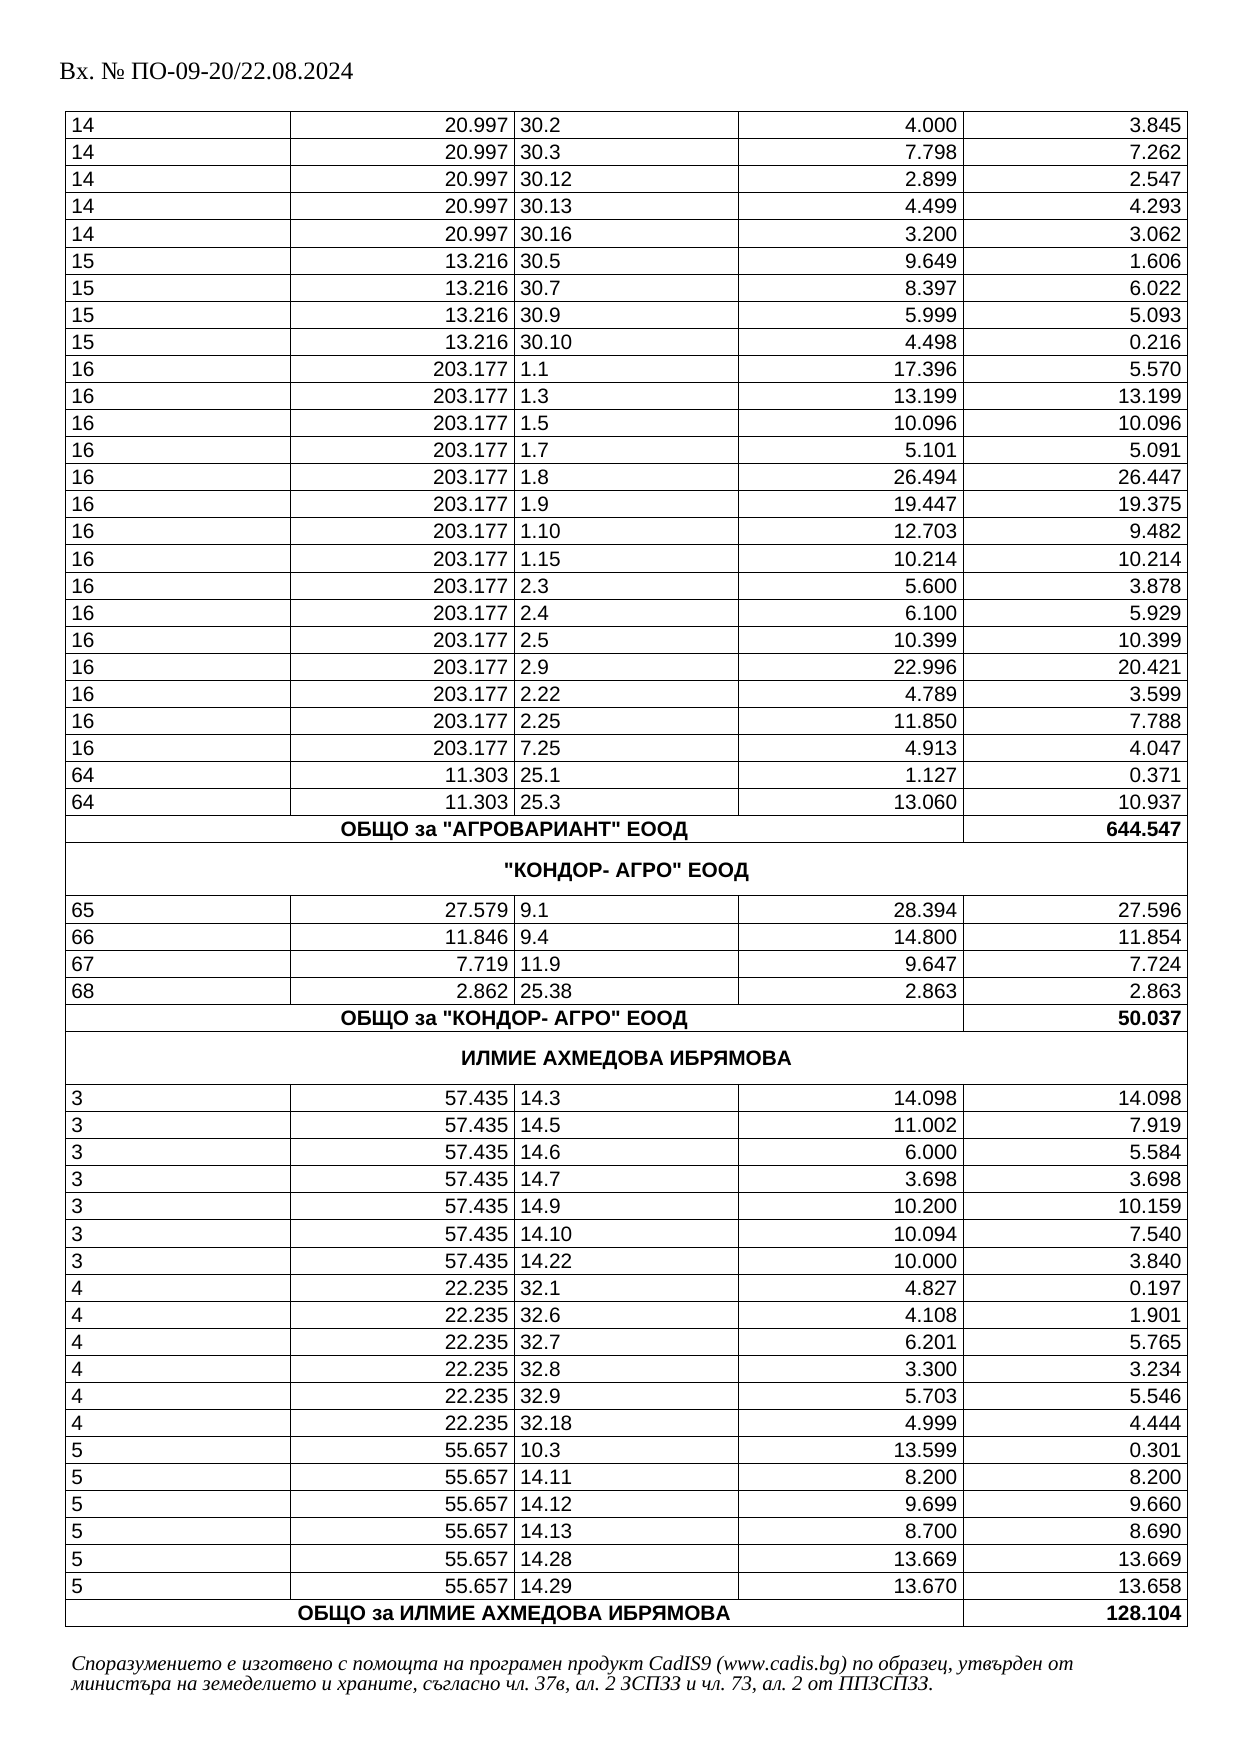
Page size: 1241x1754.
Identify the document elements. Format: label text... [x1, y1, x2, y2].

table_cell 7.540 [964, 1220, 1187, 1246]
table_cell 14.3 [515, 1085, 738, 1111]
table_cell 5.584 [964, 1139, 1187, 1165]
table_cell 14 [66, 139, 290, 165]
table_cell 30.13 [515, 193, 738, 219]
table_cell 14.5 [515, 1112, 738, 1138]
table_cell 9.699 [739, 1491, 963, 1517]
table_cell 3.698 [964, 1166, 1187, 1192]
table_cell 15 [66, 248, 290, 273]
table_cell 27.579 [291, 896, 514, 922]
table_cell 22.235 [291, 1329, 514, 1355]
table_cell 5 [66, 1437, 290, 1463]
table_cell "КОНДОР- АГРО" ЕООД [66, 843, 1187, 895]
table_cell 16 [66, 518, 290, 544]
table_cell 644.547 [964, 816, 1187, 842]
table_cell 13.670 [739, 1573, 963, 1598]
table_cell 5 [66, 1545, 290, 1571]
table_cell 2.863 [739, 978, 963, 1004]
table_cell 11.846 [291, 924, 514, 949]
table_cell 5.101 [739, 437, 963, 463]
table_cell 10.3 [515, 1437, 738, 1463]
table_cell 5.091 [964, 437, 1187, 463]
table_cell ОБЩО за "АГРОВАРИАНТ" ЕООД [66, 816, 963, 842]
table_cell 13.199 [739, 383, 963, 409]
table_cell 20.997 [291, 220, 514, 246]
table_cell 10.399 [964, 627, 1187, 653]
table_cell 2.3 [515, 573, 738, 598]
table_cell 14.10 [515, 1220, 738, 1246]
table_cell 1.9 [515, 491, 738, 517]
table_cell 2.862 [291, 978, 514, 1004]
table_cell 16 [66, 600, 290, 626]
table_cell 50.037 [964, 1005, 1187, 1031]
table_cell 203.177 [291, 735, 514, 761]
table_cell 3 [66, 1085, 290, 1111]
table_cell 32.18 [515, 1410, 738, 1436]
table_cell 14.11 [515, 1464, 738, 1490]
table_cell 11.9 [515, 951, 738, 977]
table_cell 4.827 [739, 1275, 963, 1301]
table_cell 3 [66, 1112, 290, 1138]
table_cell 22.996 [739, 654, 963, 680]
table_cell 3.840 [964, 1248, 1187, 1273]
table_cell 4 [66, 1302, 290, 1328]
table_cell 14 [66, 193, 290, 219]
table_cell 0.301 [964, 1437, 1187, 1463]
table_cell 1.15 [515, 545, 738, 571]
table_cell 4.913 [739, 735, 963, 761]
table_cell 66 [66, 924, 290, 949]
table_cell 1.8 [515, 464, 738, 490]
table_cell 10.937 [964, 789, 1187, 815]
table_cell 3.200 [739, 220, 963, 246]
table_cell 57.435 [291, 1248, 514, 1273]
table_cell 13.216 [291, 248, 514, 273]
table_cell 3 [66, 1166, 290, 1192]
table_cell 55.657 [291, 1491, 514, 1517]
table_cell 16 [66, 356, 290, 382]
table_cell 4.999 [739, 1410, 963, 1436]
table_cell 8.397 [739, 275, 963, 301]
table_cell 16 [66, 708, 290, 734]
table_cell 10.214 [739, 545, 963, 571]
table_cell 30.10 [515, 329, 738, 355]
table_cell 3.878 [964, 573, 1187, 598]
table_cell 10.159 [964, 1193, 1187, 1219]
table_cell 55.657 [291, 1573, 514, 1598]
table_cell 11.850 [739, 708, 963, 734]
table_cell 14.28 [515, 1545, 738, 1571]
table_cell 17.396 [739, 356, 963, 382]
table_cell 203.177 [291, 681, 514, 707]
table_cell 14.9 [515, 1193, 738, 1219]
table_cell 2.9 [515, 654, 738, 680]
table_cell 203.177 [291, 573, 514, 598]
table_cell 68 [66, 978, 290, 1004]
table_cell 14.7 [515, 1166, 738, 1192]
table_cell 14.12 [515, 1491, 738, 1517]
table_cell 5 [66, 1491, 290, 1517]
table_cell 6.022 [964, 275, 1187, 301]
table_cell 7.919 [964, 1112, 1187, 1138]
table_cell 7.262 [964, 139, 1187, 165]
table_cell 14.29 [515, 1573, 738, 1598]
table_cell 16 [66, 437, 290, 463]
table_cell 3.300 [739, 1356, 963, 1382]
table_cell 10.000 [739, 1248, 963, 1273]
table_cell 203.177 [291, 654, 514, 680]
table_cell 2.4 [515, 600, 738, 626]
table_cell 16 [66, 573, 290, 598]
table_cell 13.669 [739, 1545, 963, 1571]
table_cell 30.7 [515, 275, 738, 301]
table_cell 3.845 [964, 112, 1187, 138]
table_cell 8.200 [964, 1464, 1187, 1490]
table_cell 20.997 [291, 193, 514, 219]
table_cell 57.435 [291, 1193, 514, 1219]
table_cell 32.1 [515, 1275, 738, 1301]
table_cell 7.788 [964, 708, 1187, 734]
table_cell 203.177 [291, 437, 514, 463]
table_cell 203.177 [291, 518, 514, 544]
table_cell 16 [66, 383, 290, 409]
table_cell 7.25 [515, 735, 738, 761]
table_cell 13.060 [739, 789, 963, 815]
table_cell 4.000 [739, 112, 963, 138]
table_cell 13.216 [291, 329, 514, 355]
table_cell 4.499 [739, 193, 963, 219]
table_cell 19.375 [964, 491, 1187, 517]
table_cell 14 [66, 220, 290, 246]
table_cell 0.371 [964, 762, 1187, 788]
table_cell 14 [66, 112, 290, 138]
table_cell 1.1 [515, 356, 738, 382]
table_cell 12.703 [739, 518, 963, 544]
table_cell 30.2 [515, 112, 738, 138]
table_cell 5.093 [964, 302, 1187, 328]
table_cell 15 [66, 302, 290, 328]
table_cell 1.606 [964, 248, 1187, 273]
table_cell 3 [66, 1220, 290, 1246]
table_cell 27.596 [964, 896, 1187, 922]
table_cell 13.658 [964, 1573, 1187, 1598]
table_cell 11.002 [739, 1112, 963, 1138]
table_cell 28.394 [739, 896, 963, 922]
table_cell 4 [66, 1356, 290, 1382]
table_cell 10.094 [739, 1220, 963, 1246]
table_cell 14.6 [515, 1139, 738, 1165]
table_cell 10.214 [964, 545, 1187, 571]
table_cell 9.482 [964, 518, 1187, 544]
table_cell 5.546 [964, 1383, 1187, 1409]
table_cell 25.38 [515, 978, 738, 1004]
table_cell 2.547 [964, 166, 1187, 192]
table_cell 32.8 [515, 1356, 738, 1382]
table_cell 14.098 [964, 1085, 1187, 1111]
table_cell 0.216 [964, 329, 1187, 355]
table_cell 7.798 [739, 139, 963, 165]
table_cell 16 [66, 681, 290, 707]
table_cell 9.649 [739, 248, 963, 273]
table_cell 55.657 [291, 1518, 514, 1544]
table_cell 32.7 [515, 1329, 738, 1355]
table_cell 14.22 [515, 1248, 738, 1273]
table_cell ОБЩО за ИЛМИЕ АХМЕДОВА ИБРЯМОВА [66, 1600, 963, 1626]
table_cell 6.000 [739, 1139, 963, 1165]
table_cell 26.447 [964, 464, 1187, 490]
table_cell 1.901 [964, 1302, 1187, 1328]
table_cell 3.698 [739, 1166, 963, 1192]
table_cell 3.599 [964, 681, 1187, 707]
table_cell 26.494 [739, 464, 963, 490]
table_cell 4.047 [964, 735, 1187, 761]
table_cell 203.177 [291, 410, 514, 436]
table_cell 20.997 [291, 139, 514, 165]
table_cell 4.498 [739, 329, 963, 355]
table_cell 203.177 [291, 491, 514, 517]
table_cell ИЛМИЕ АХМЕДОВА ИБРЯМОВА [66, 1032, 1187, 1084]
table_cell 10.096 [964, 410, 1187, 436]
table_cell 1.3 [515, 383, 738, 409]
table_cell 203.177 [291, 356, 514, 382]
table_cell 1.10 [515, 518, 738, 544]
table_cell 13.669 [964, 1545, 1187, 1571]
table_cell 30.16 [515, 220, 738, 246]
table_cell 203.177 [291, 464, 514, 490]
table_cell 67 [66, 951, 290, 977]
table_cell 5 [66, 1464, 290, 1490]
table_cell 22.235 [291, 1275, 514, 1301]
table_cell 16 [66, 491, 290, 517]
table_cell 25.1 [515, 762, 738, 788]
table_cell 16 [66, 410, 290, 436]
table_cell 10.200 [739, 1193, 963, 1219]
table_cell 5 [66, 1518, 290, 1544]
table_cell 30.3 [515, 139, 738, 165]
table_cell 16 [66, 735, 290, 761]
table_cell 16 [66, 654, 290, 680]
table_cell 64 [66, 789, 290, 815]
table_cell 30.12 [515, 166, 738, 192]
table_cell 4.108 [739, 1302, 963, 1328]
table_cell 11.854 [964, 924, 1187, 949]
table_cell 16 [66, 464, 290, 490]
table_cell 55.657 [291, 1437, 514, 1463]
table_cell 1.127 [739, 762, 963, 788]
table_cell 1.5 [515, 410, 738, 436]
table_cell 3.234 [964, 1356, 1187, 1382]
table_cell 5.999 [739, 302, 963, 328]
table_cell 5.765 [964, 1329, 1187, 1355]
table_cell 22.235 [291, 1383, 514, 1409]
table_cell 0.197 [964, 1275, 1187, 1301]
table_cell 8.200 [739, 1464, 963, 1490]
table_cell 128.104 [964, 1600, 1187, 1626]
table_cell 4 [66, 1383, 290, 1409]
table_cell 55.657 [291, 1464, 514, 1490]
table_cell 57.435 [291, 1166, 514, 1192]
table_cell 57.435 [291, 1139, 514, 1165]
table_cell 14.800 [739, 924, 963, 949]
table_cell 25.3 [515, 789, 738, 815]
table_cell 5.570 [964, 356, 1187, 382]
table_cell 9.1 [515, 896, 738, 922]
table_cell 57.435 [291, 1112, 514, 1138]
table_cell 19.447 [739, 491, 963, 517]
table_cell 22.235 [291, 1302, 514, 1328]
table_cell 9.647 [739, 951, 963, 977]
table_cell 13.199 [964, 383, 1187, 409]
table_cell 16 [66, 545, 290, 571]
table_cell 11.303 [291, 762, 514, 788]
table_cell 4 [66, 1329, 290, 1355]
table_cell 22.235 [291, 1356, 514, 1382]
table_cell 20.421 [964, 654, 1187, 680]
table_cell 7.719 [291, 951, 514, 977]
table_cell 7.724 [964, 951, 1187, 977]
table_cell 3 [66, 1193, 290, 1219]
table_cell 2.5 [515, 627, 738, 653]
table_cell 15 [66, 329, 290, 355]
table_cell 57.435 [291, 1085, 514, 1111]
table_cell 4 [66, 1275, 290, 1301]
table_cell 4.293 [964, 193, 1187, 219]
table_cell 3 [66, 1248, 290, 1273]
table_cell 5.929 [964, 600, 1187, 626]
table_cell 55.657 [291, 1545, 514, 1571]
table_cell 20.997 [291, 112, 514, 138]
table_cell 32.9 [515, 1383, 738, 1409]
table_cell 8.700 [739, 1518, 963, 1544]
table_cell 10.096 [739, 410, 963, 436]
table_cell 32.6 [515, 1302, 738, 1328]
table_cell 203.177 [291, 545, 514, 571]
table_cell 13.216 [291, 275, 514, 301]
table_cell 203.177 [291, 600, 514, 626]
table_cell 203.177 [291, 708, 514, 734]
table_cell 14.13 [515, 1518, 738, 1544]
table_cell 6.100 [739, 600, 963, 626]
table_cell 203.177 [291, 383, 514, 409]
table_cell 13.216 [291, 302, 514, 328]
table_cell 30.9 [515, 302, 738, 328]
table_cell 8.690 [964, 1518, 1187, 1544]
table_cell ОБЩО за "КОНДОР- АГРО" ЕООД [66, 1005, 963, 1031]
table_cell 5.703 [739, 1383, 963, 1409]
table_cell 4.789 [739, 681, 963, 707]
table_cell 16 [66, 627, 290, 653]
table_cell 2.863 [964, 978, 1187, 1004]
table_cell 2.25 [515, 708, 738, 734]
table_cell 6.201 [739, 1329, 963, 1355]
table_cell 57.435 [291, 1220, 514, 1246]
table_cell 22.235 [291, 1410, 514, 1436]
table_cell 203.177 [291, 627, 514, 653]
table_cell 30.5 [515, 248, 738, 273]
table_cell 5 [66, 1573, 290, 1598]
table_cell 2.899 [739, 166, 963, 192]
table_cell 15 [66, 275, 290, 301]
table_cell 3 [66, 1139, 290, 1165]
table_cell 5.600 [739, 573, 963, 598]
table_cell 4 [66, 1410, 290, 1436]
table_cell 9.660 [964, 1491, 1187, 1517]
table_cell 4.444 [964, 1410, 1187, 1436]
table_cell 14.098 [739, 1085, 963, 1111]
table_cell 11.303 [291, 789, 514, 815]
table_cell 3.062 [964, 220, 1187, 246]
table_cell 9.4 [515, 924, 738, 949]
table_cell 1.7 [515, 437, 738, 463]
table_cell 13.599 [739, 1437, 963, 1463]
table_cell 14 [66, 166, 290, 192]
table_cell 20.997 [291, 166, 514, 192]
table_cell 65 [66, 896, 290, 922]
table_cell 2.22 [515, 681, 738, 707]
table_cell 64 [66, 762, 290, 788]
table_cell 10.399 [739, 627, 963, 653]
